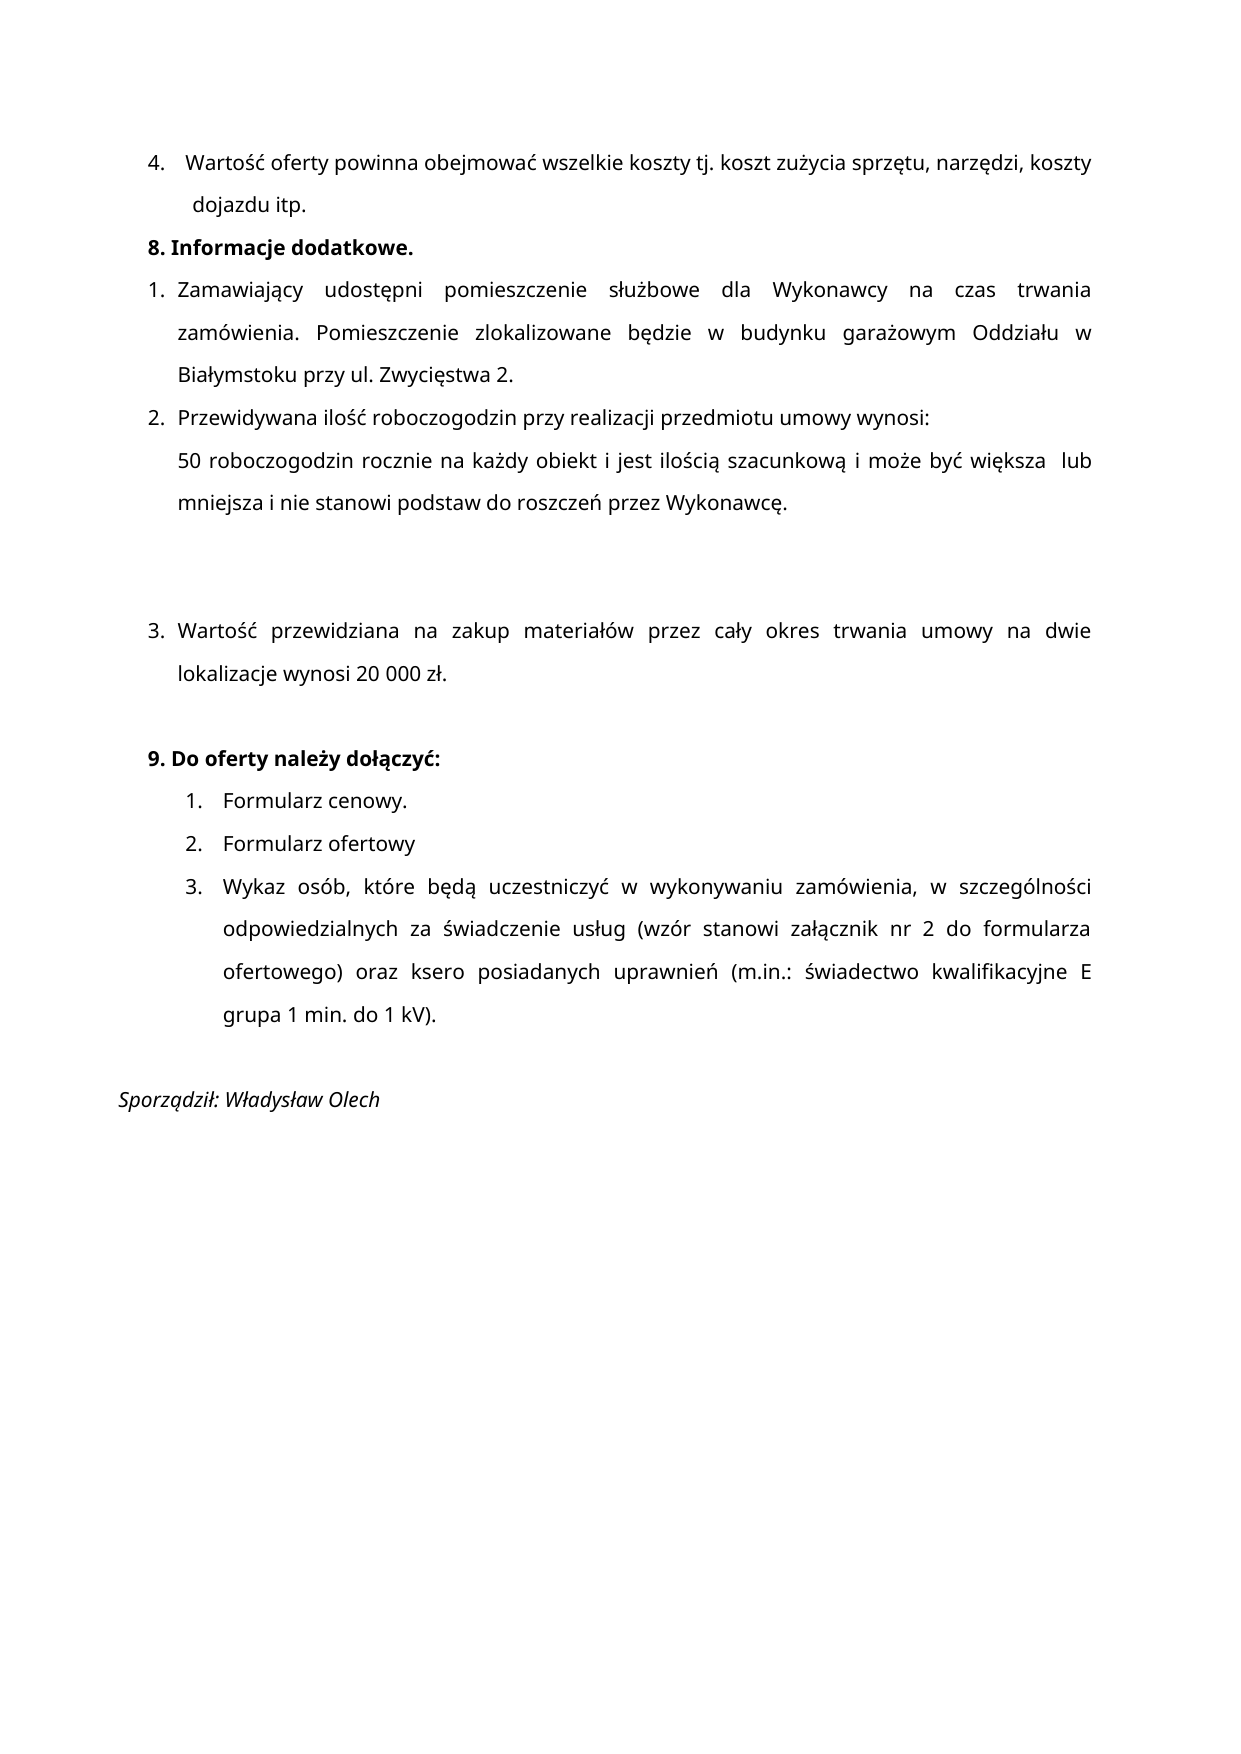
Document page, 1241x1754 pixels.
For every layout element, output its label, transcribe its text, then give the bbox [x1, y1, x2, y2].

list Wykaz osób, które będą uczestniczyć w wykonywaniu zamówienia, w szczególności odpowiedzialnych za świadczenie usług (wzór stanowi załącznik nr 2 do formularza ofertowego) oraz ksero posiadanych uprawnień (m.in.: świadectwo kwalifikacyjne E grupa 1 min. do 1 kV). [185, 872, 1093, 1028]
list Formularz ofertowy [185, 829, 1093, 858]
text 8. Informacje dodatkowe. [148, 233, 1093, 261]
text 50 roboczogodzin rocznie na każdy obiekt i jest ilością szacunkową i może być większa lub mniejsza i nie stanowi podstaw do roszczeń przez Wykonawcę. [177, 446, 1093, 517]
text 9. Do oferty należy dołączyć: [148, 744, 1093, 772]
text Sporządził: Władysław Olech [118, 1085, 1093, 1113]
list Przewidywana ilość roboczogodzin przy realizacji przedmiotu umowy wynosi: [148, 403, 1093, 432]
list Zamawiający udostępni pomieszczenie służbowe dla Wykonawcy na czas trwania zamówienia. Pomieszczenie zlokalizowane będzie w budynku garażowym Oddziału w Białymstoku przy ul. Zwycięstwa 2. [148, 275, 1093, 389]
list Wartość oferty powinna obejmować wszelkie koszty tj. koszt zużycia sprzętu, narzędzi, koszty dojazdu itp. [148, 148, 1093, 219]
list Formularz cenowy. [185, 787, 1093, 815]
list Wartość przewidziana na zakup materiałów przez cały okres trwania umowy na dwie lokalizacje wynosi 20 000 zł. [148, 616, 1093, 687]
